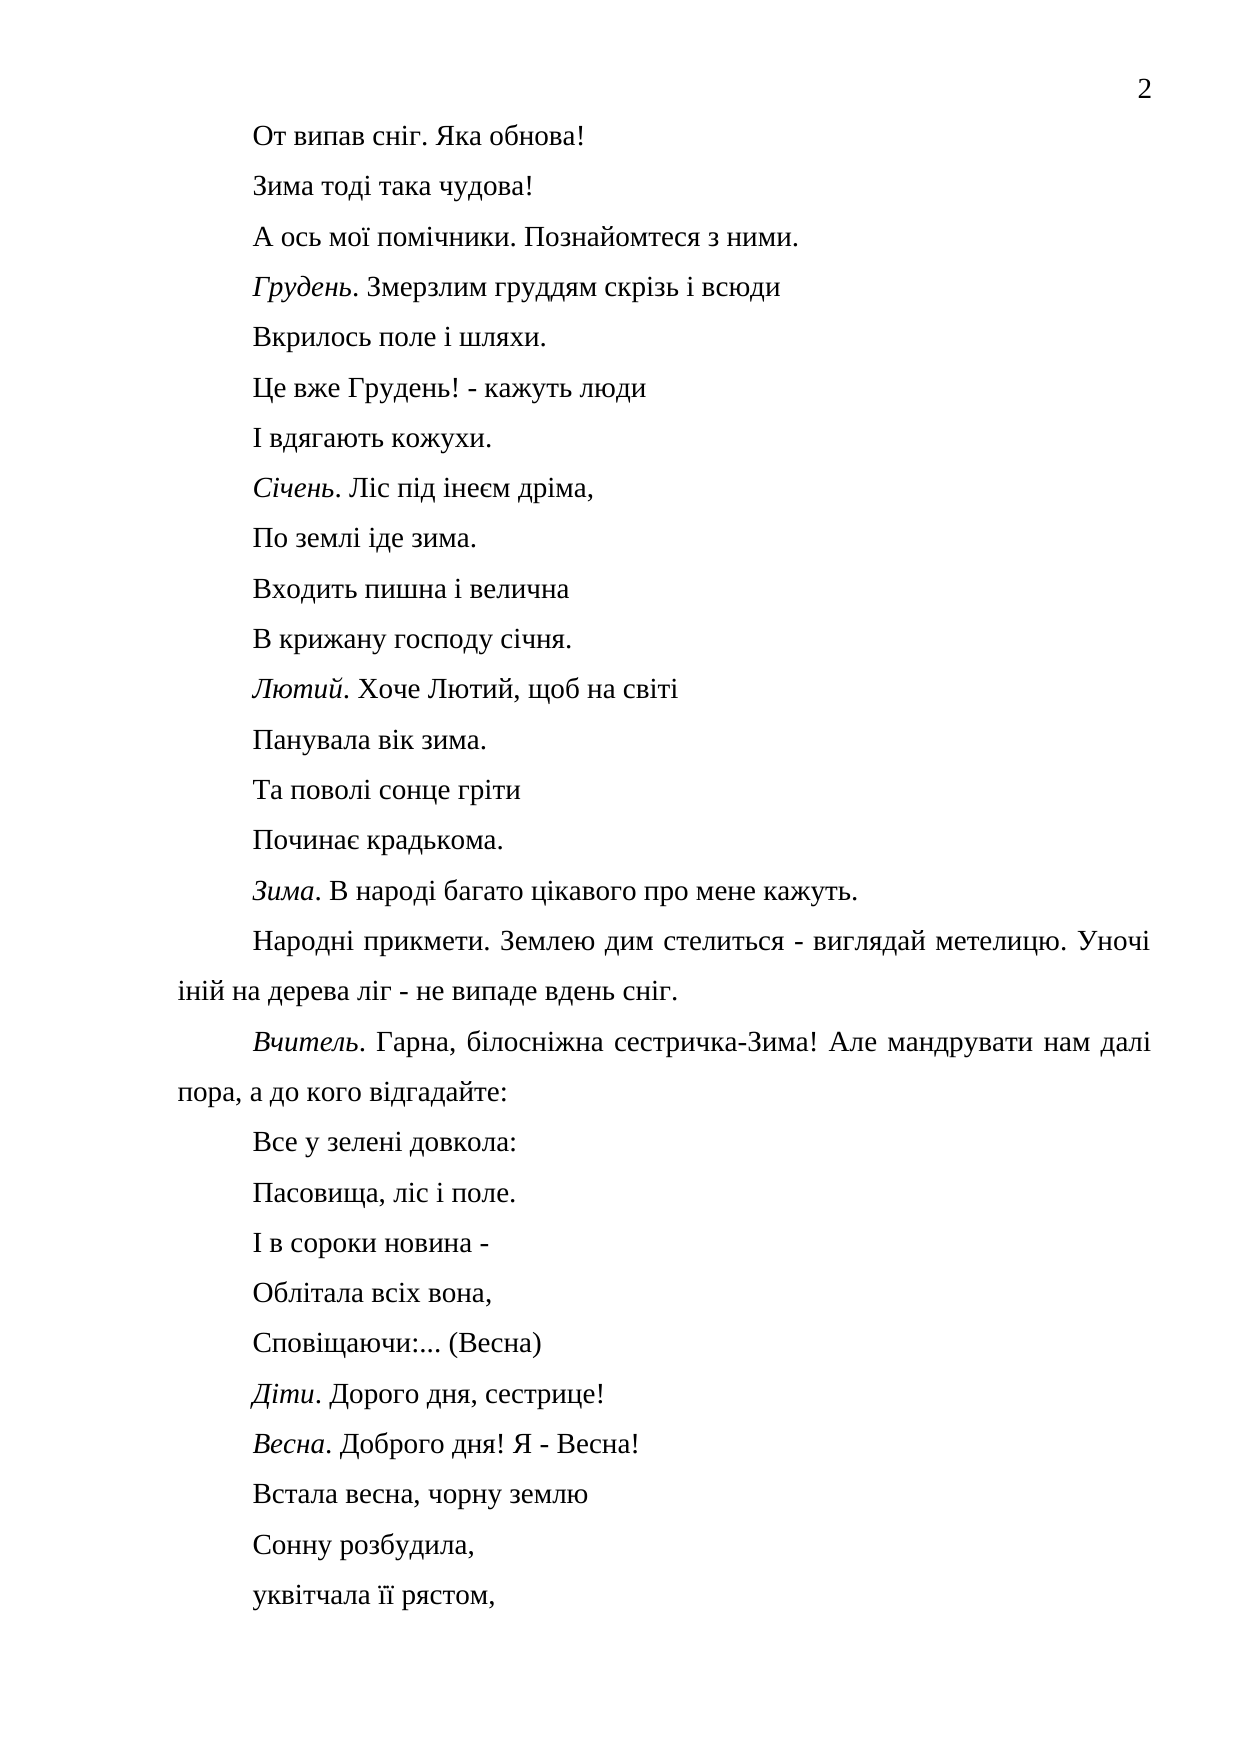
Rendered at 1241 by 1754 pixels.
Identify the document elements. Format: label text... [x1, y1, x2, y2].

text От випав сніг. Яка обнова! [177, 118, 1152, 152]
text Починає крадькома. [177, 822, 1152, 856]
text А ось мої помічники. Познайомтеся з ними. [177, 219, 1152, 252]
text Вчитель. Гарна, білосніжна сестричка-Зима! Але мандрувати нам далі пора, а до кого відгадайте: [177, 1024, 1152, 1108]
text Та поволі сонце гріти [177, 772, 1152, 806]
text Панувала вік зима. [177, 722, 1152, 755]
text Сповіщаючи:... (Весна) [177, 1326, 1152, 1359]
text Зима тоді така чудова! [177, 168, 1152, 202]
text Все у зелені довкола: [177, 1124, 1152, 1158]
text Вкрилось поле і шляхи. [177, 319, 1152, 353]
text Січень. Ліс під інеєм дріма, [177, 470, 1152, 504]
text Грудень. Змерзлим груддям скрізь і всюди [177, 269, 1152, 303]
text Сонну розбудила, [177, 1527, 1152, 1560]
text Встала весна, чорну землю [177, 1477, 1152, 1510]
text По землі іде зима. [177, 521, 1152, 554]
text Діти. Дорого дня, сестрице! [177, 1376, 1152, 1409]
text Весна. Доброго дня! Я - Весна! [177, 1426, 1152, 1460]
text уквітчала її рястом, [177, 1577, 1152, 1611]
text Лютий. Хоче Лютий, щоб на світі [177, 672, 1152, 705]
text Пасовища, ліс і поле. [177, 1175, 1152, 1208]
text І вдягають кожухи. [177, 420, 1152, 453]
text Це вже Грудень! - кажуть люди [177, 370, 1152, 403]
text Облітала всіх вона, [177, 1275, 1152, 1309]
text Зима. В народі багато цікавого про мене кажуть. [177, 873, 1152, 906]
text В крижану господу січня. [177, 621, 1152, 655]
text Входить пишна і велична [177, 571, 1152, 604]
text Народні прикмети. Землею дим стелиться - виглядай метелицю. Уночі іній на дерева ліг - не випаде вдень сніг. [177, 923, 1152, 1007]
text І в сороки новина - [177, 1225, 1152, 1258]
